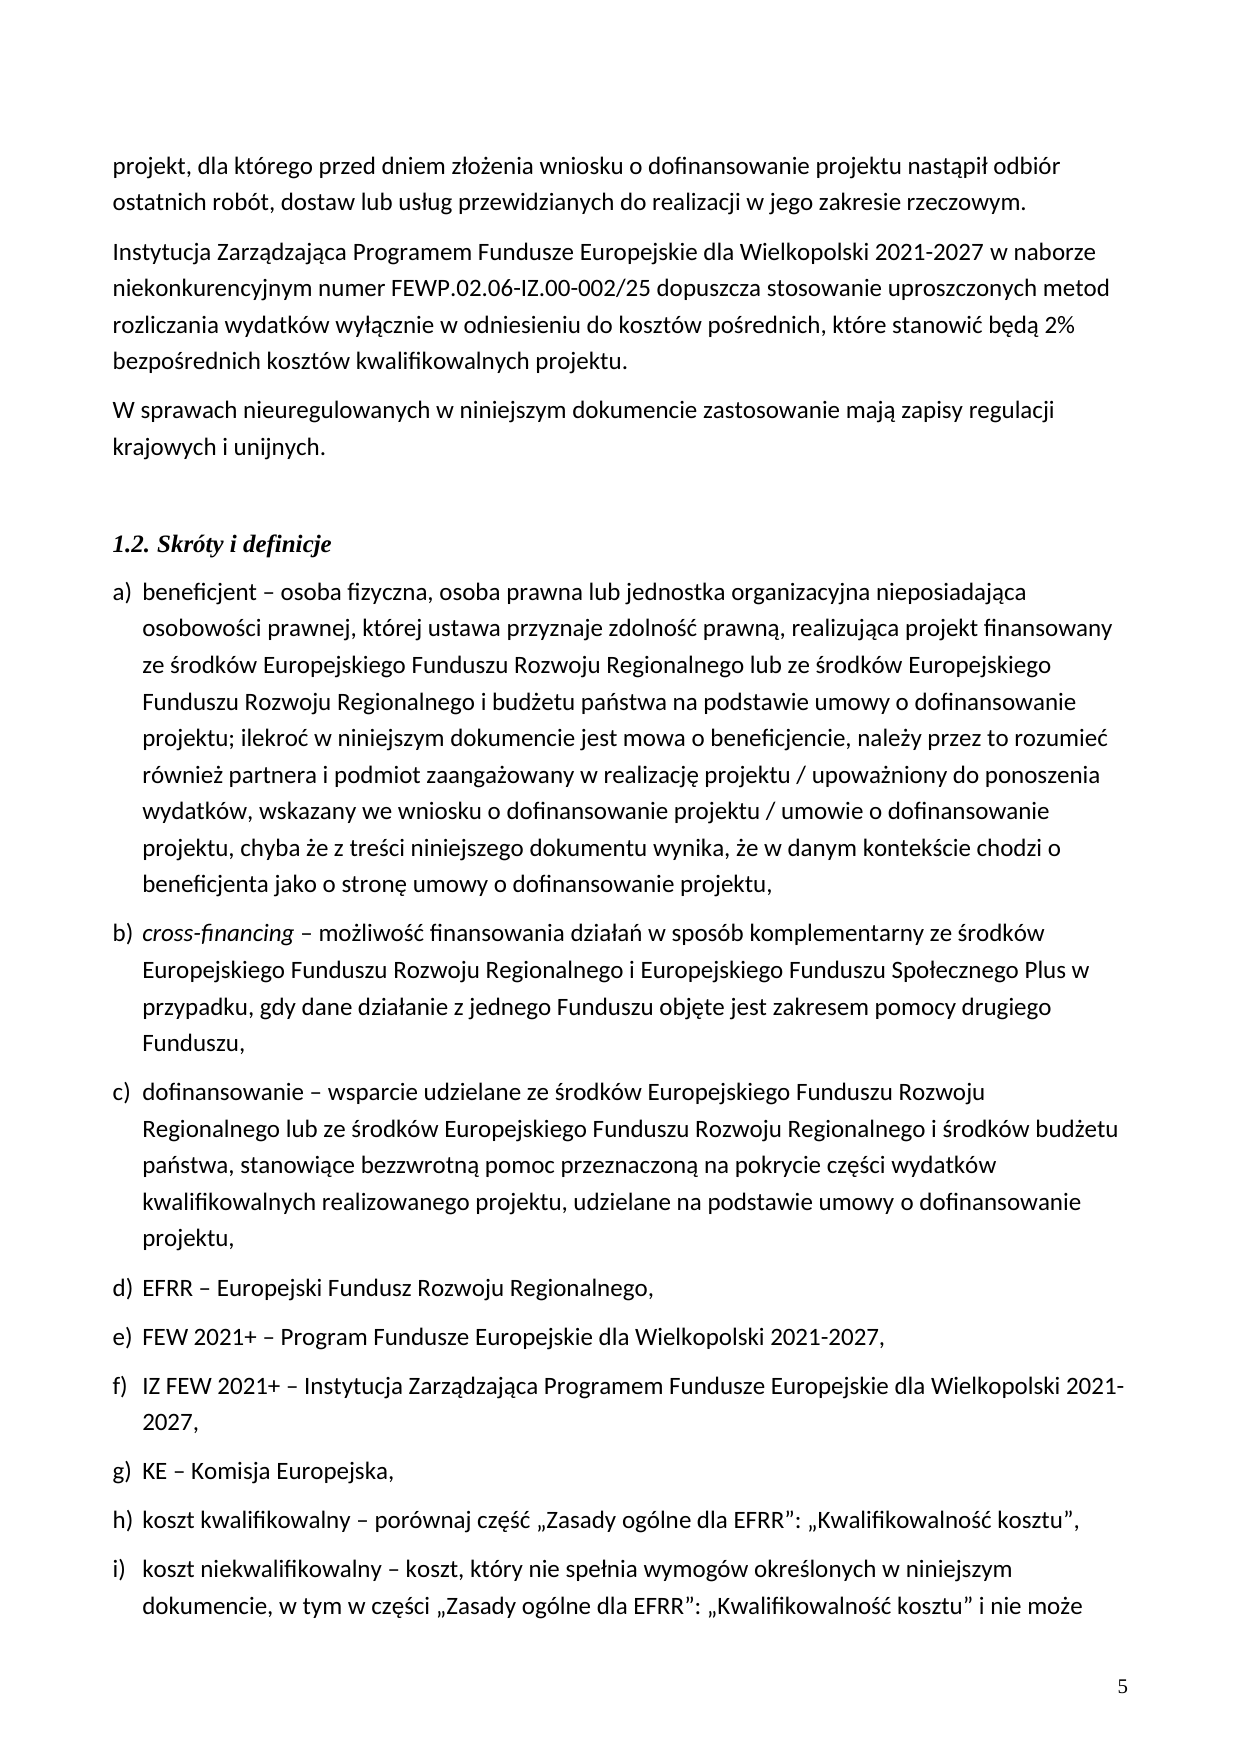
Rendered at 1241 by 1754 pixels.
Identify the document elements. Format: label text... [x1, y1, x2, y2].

list IZ FEW 2021+ – Instytucja Zarządzająca Programem Fundusze Europejskie dla Wielkopolski 2021-2027, [112, 1370, 1128, 1437]
list EFRR – Europejski Fundusz Rozwoju Regionalnego, [112, 1272, 1128, 1302]
list FEW 2021+ – Program Fundusze Europejskie dla Wielkopolski 2021-2027, [112, 1321, 1128, 1351]
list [112, 1553, 1128, 1621]
list dofinansowanie – wsparcie udzielane ze środków Europejskiego Funduszu Rozwoju Regionalnego lub ze środków Europejskiego Funduszu Rozwoju Regionalnego i środków budżetu państwa, stanowiące bezzwrotną pomoc przeznaczoną na pokrycie części wydatków kwalifikowalnych realizowanego projektu, udzielane na podstawie umowy o dofinansowanie projektu, [112, 1076, 1128, 1253]
subtitle Skróty i definicje [112, 529, 1128, 558]
list KE – Komisja Europejska, [112, 1455, 1128, 1486]
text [112, 150, 1128, 217]
text W sprawach nieuregulowanych w niniejszym dokumencie zastosowanie mają zapisy regulacji krajowych i unijnych. [112, 394, 1128, 461]
text Instytucja Zarządzająca Programem Fundusze Europejskie dla Wielkopolski 2021-2027 w naborze niekonkurencyjnym numer FEWP.02.06-IZ.00-002/25 dopuszcza stosowanie uproszczonych metod rozliczania wydatków wyłącznie w odniesieniu do kosztów pośrednich, które stanowić będą 2% bezpośrednich kosztów kwalifikowalnych projektu. [112, 236, 1128, 376]
list beneficjent – osoba fizyczna, osoba prawna lub jednostka organizacyjna nieposiadająca osobowości prawnej, której ustawa przyznaje zdolność prawną, realizująca projekt finansowany ze środków Europejskiego Funduszu Rozwoju Regionalnego lub ze środków Europejskiego Funduszu Rozwoju Regionalnego i budżetu państwa na podstawie umowy o dofinansowanie projektu; ilekroć w niniejszym dokumencie jest mowa o beneficjencie, należy przez to rozumieć również partnera i podmiot zaangażowany w realizację projektu / upoważniony do ponoszenia wydatków, wskazany we wniosku o dofinansowanie projektu / umowie o dofinansowanie projektu, chyba że z treści niniejszego dokumentu wynika, że w danym kontekście chodzi o beneficjenta jako o stronę umowy o dofinansowanie projektu, [112, 576, 1128, 899]
list cross-financing – możliwość finansowania działań w sposób komplementarny ze środków Europejskiego Funduszu Rozwoju Regionalnego i Europejskiego Funduszu Społecznego Plus w przypadku, gdy dane działanie z jednego Funduszu objęte jest zakresem pomocy drugiego Funduszu, [112, 918, 1128, 1058]
list koszt kwalifikowalny – porównaj część „Zasady ogólne dla EFRR”: „Kwalifikowalność kosztu”, [112, 1504, 1128, 1535]
